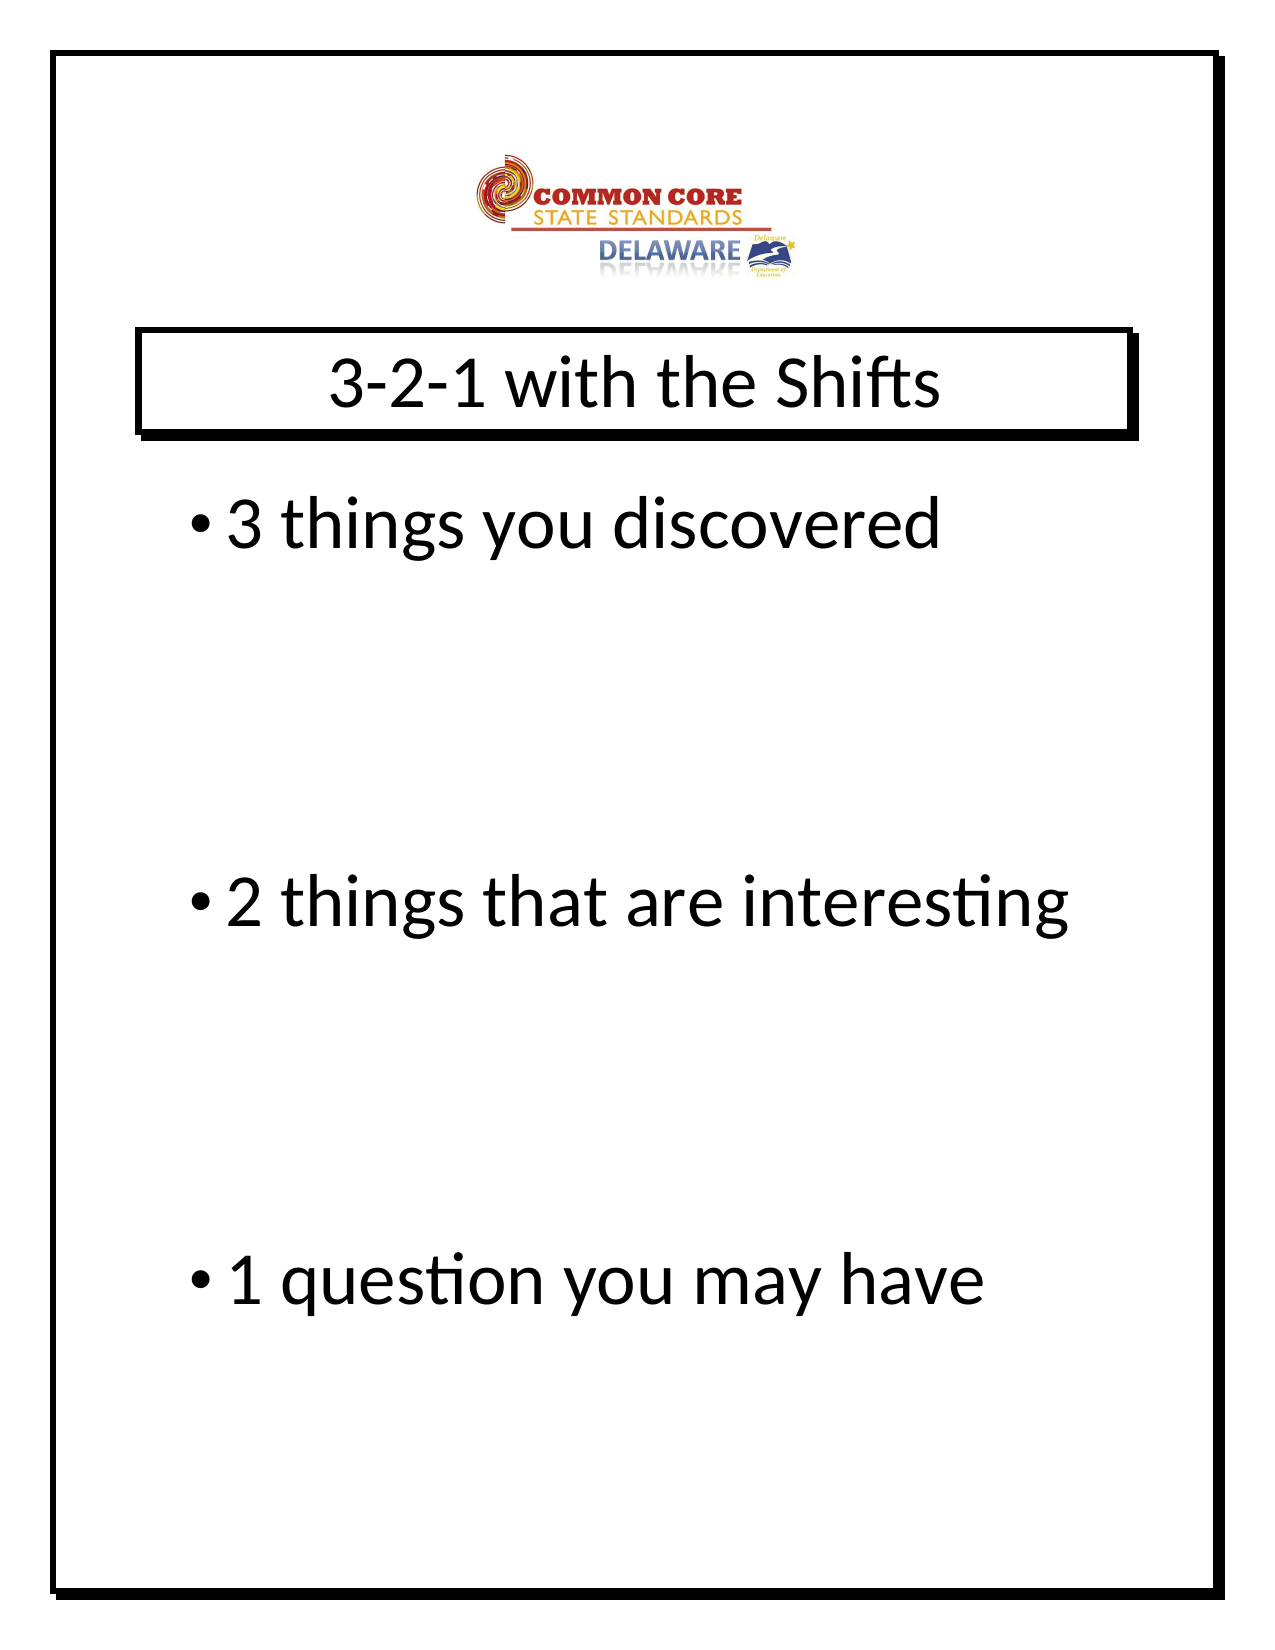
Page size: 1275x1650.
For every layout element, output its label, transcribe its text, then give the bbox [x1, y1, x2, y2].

list 2 things that are interesting [187, 854, 1119, 945]
list 3 things you discovered [187, 476, 1119, 567]
picture [473, 150, 796, 302]
text 3-2-1 with the Shifts [142, 333, 1127, 429]
list 1 question you may have [187, 1232, 1119, 1323]
